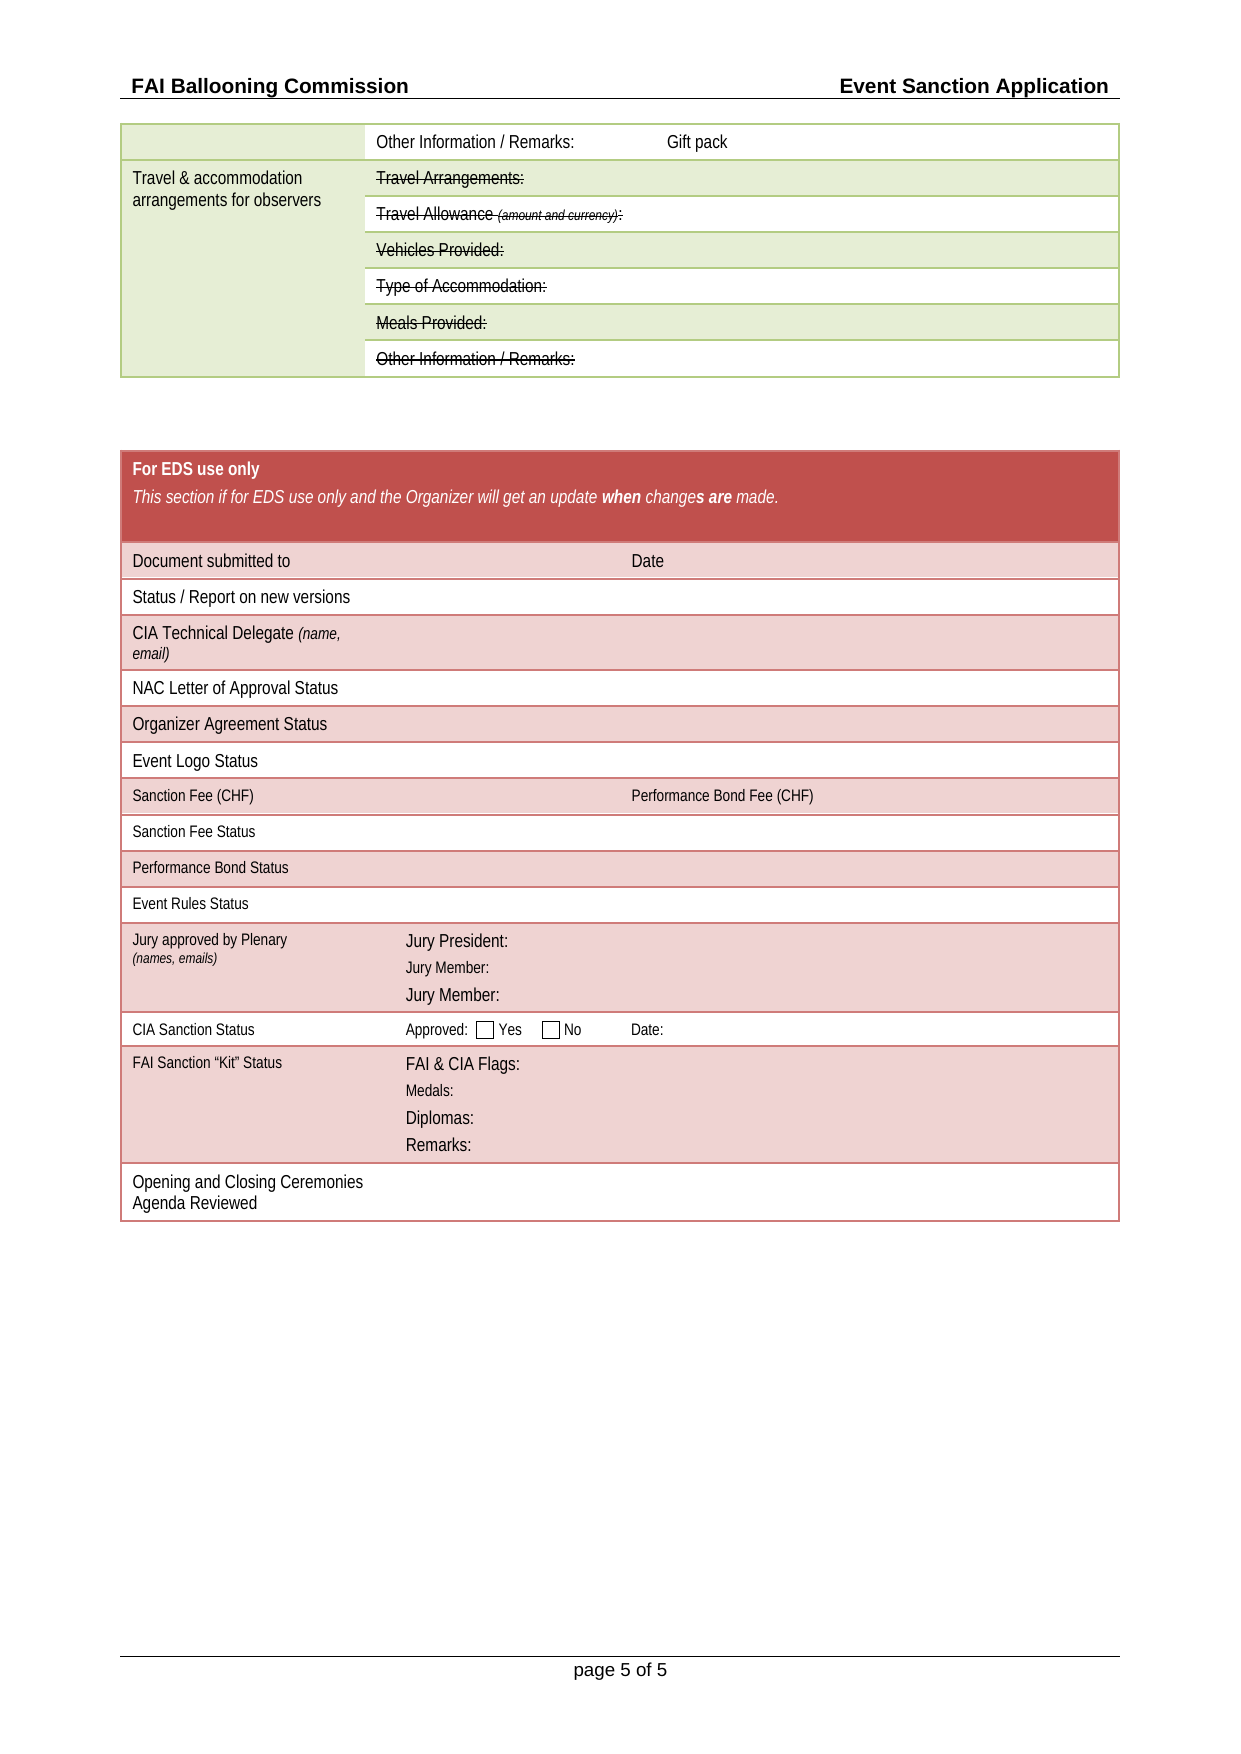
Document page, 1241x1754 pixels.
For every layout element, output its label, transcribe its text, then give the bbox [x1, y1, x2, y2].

table_cell [656, 305, 1118, 339]
table_cell [394, 616, 1118, 669]
table_cell [394, 852, 1118, 886]
table_cell FAI & CIA Flags: Medals: Diplomas: Remarks: [394, 1047, 1118, 1162]
table_cell Performance Bond Fee (CHF) [620, 779, 888, 813]
table_cell Gift pack [656, 125, 1118, 159]
table_cell CIA Sanction Status [122, 1013, 394, 1045]
table_cell [394, 816, 1118, 849]
table_cell Performance Bond Status [122, 852, 394, 886]
table_cell [394, 888, 1118, 922]
table_cell Event Rules Status [122, 888, 394, 922]
table_cell Sanction Fee (CHF) [122, 779, 394, 813]
table_cell Jury President: Jury Member: Jury Member: [394, 924, 1118, 1011]
table_cell Other Information / Remarks: [365, 125, 656, 159]
table_cell [656, 341, 1118, 376]
table_cell [394, 580, 1118, 613]
table_cell FAI Sanction “Kit” Status [122, 1047, 394, 1162]
table_cell [888, 543, 1118, 577]
table_cell [394, 1164, 1118, 1220]
table_cell Approved: Yes No Date: [394, 1013, 1118, 1045]
table_cell Travel & accommodation arrangements for observers [122, 161, 365, 376]
table_cell Jury approved by Plenary (names, emails) [122, 924, 394, 1011]
table_cell Other Information / Remarks: [365, 341, 656, 376]
table_cell Status / Report on new versions [122, 580, 394, 613]
table_cell Vehicles Provided: [365, 233, 656, 267]
table_cell [394, 743, 1118, 777]
table_cell Sanction Fee Status [122, 816, 394, 849]
table_cell NAC Letter of Approval Status [122, 671, 394, 705]
table_cell [656, 233, 1118, 267]
table_cell [394, 707, 1118, 741]
table_cell Type of Accommodation: [365, 269, 656, 303]
table_cell Meals Provided: [365, 305, 656, 339]
table_cell Event Logo Status [122, 743, 394, 777]
table_cell [394, 543, 620, 577]
table_cell Travel Arrangements: [365, 161, 656, 195]
table_cell CIA Technical Delegate (name, email) [122, 616, 394, 669]
table_cell [888, 779, 1118, 813]
table_header For EDS use only This section if for EDS use only and the Organizer will get an update when changes are made. [122, 452, 1118, 541]
table_cell Document submitted to [122, 543, 394, 577]
table_cell [656, 161, 1118, 195]
table_cell [394, 671, 1118, 705]
table_cell Date [620, 543, 888, 577]
table_cell [394, 779, 620, 813]
table_cell [656, 197, 1118, 231]
table_cell Opening and Closing Ceremonies Agenda Reviewed [122, 1164, 394, 1220]
table_cell Travel Allowance (amount and currency): [365, 197, 656, 231]
table_cell [656, 269, 1118, 303]
table_cell Organizer Agreement Status [122, 707, 394, 741]
